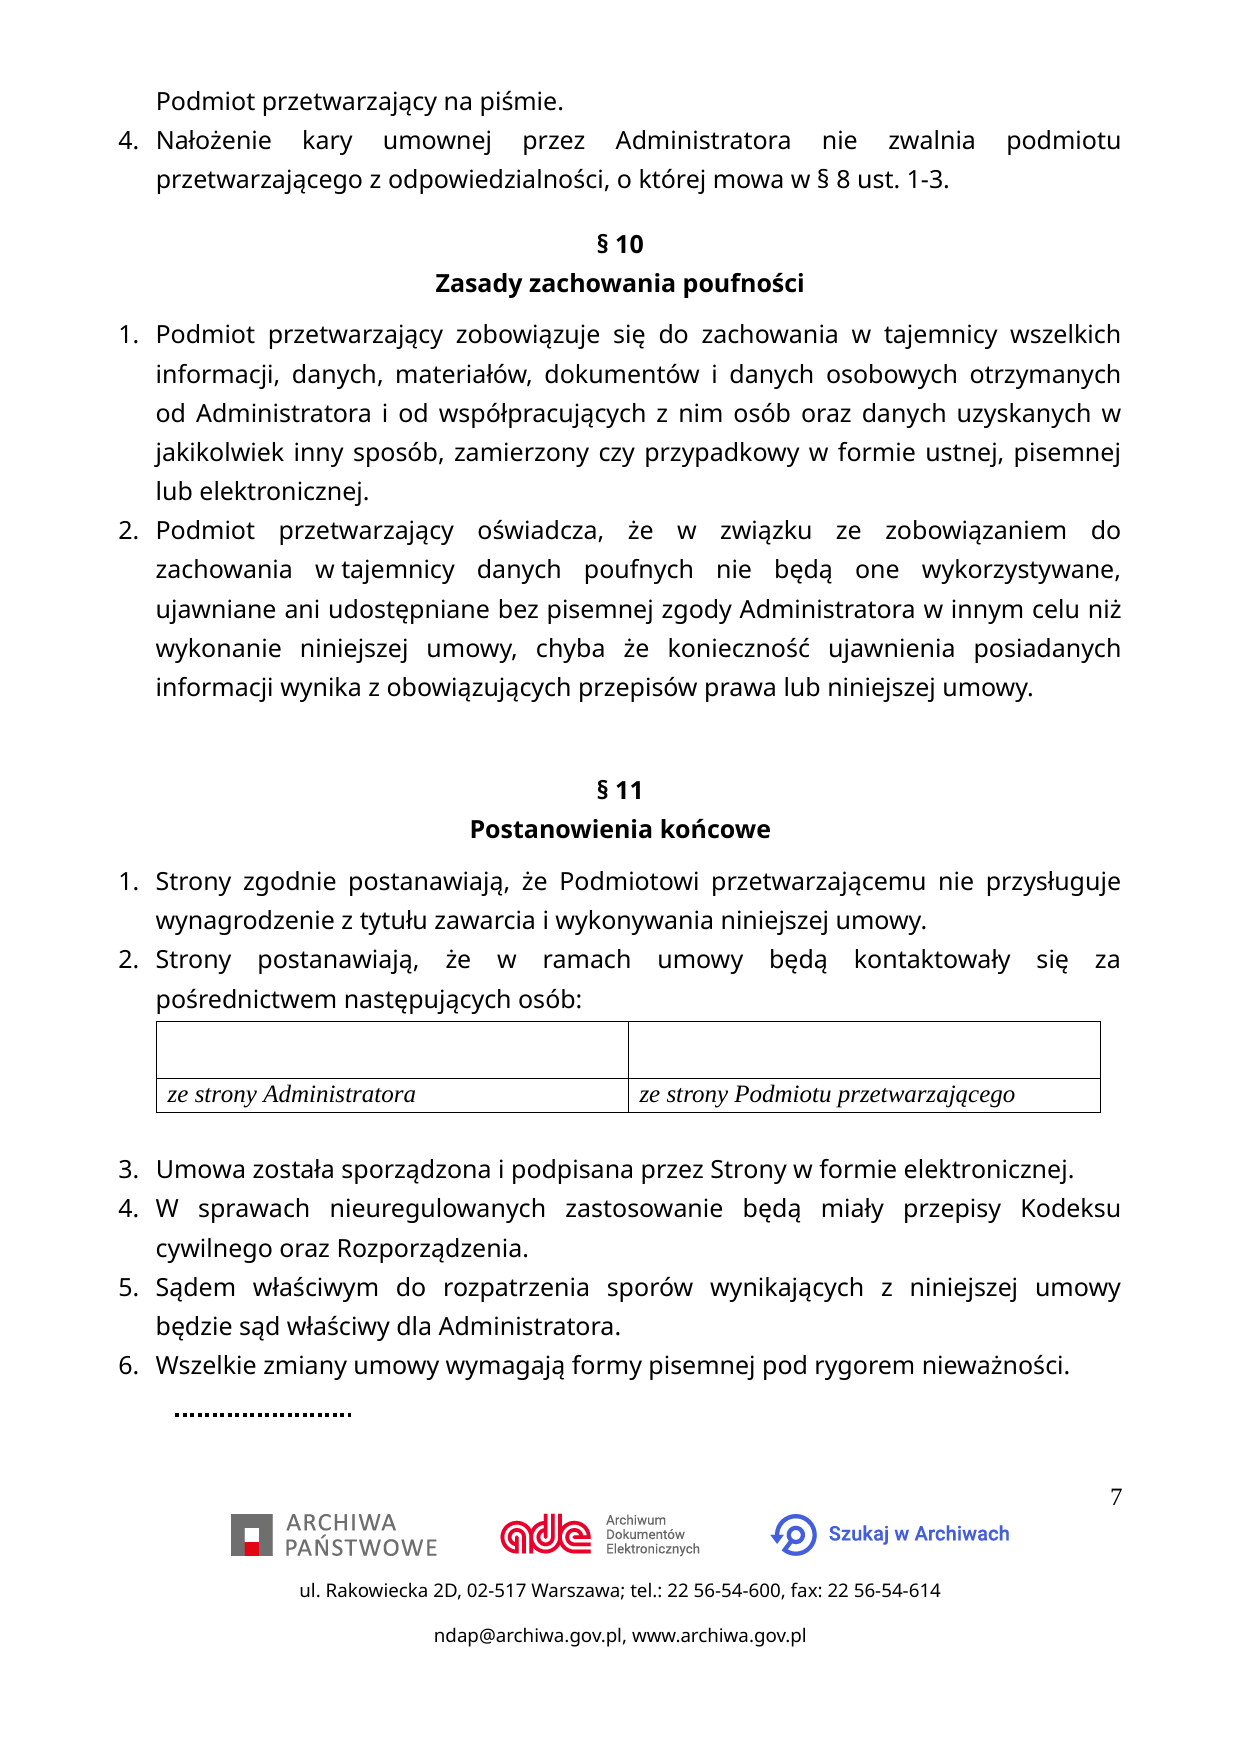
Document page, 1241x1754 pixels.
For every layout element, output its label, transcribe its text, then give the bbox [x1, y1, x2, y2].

table_header [629, 1022, 1100, 1078]
text § 11 [118, 773, 1122, 807]
text Zasady zachowania poufności [118, 266, 1122, 299]
list Umowa została sporządzona i podpisana przez Strony w formie elektronicznej. [118, 1152, 1107, 1186]
text § 10 [118, 226, 1122, 260]
list Podmiot przetwarzający zobowiązuje się do zachowania w tajemnicy wszelkich informacji, danych, materiałów, dokumentów i danych osobowych otrzymanych od Administratora i od współpracujących z nim osób oraz danych uzyskanych w jakikolwiek inny sposób, zamierzony czy przypadkowy w formie ustnej, pisemnej lub elektronicznej. [118, 317, 1122, 508]
list Wszelkie zmiany umowy wymagają formy pisemnej pod rygorem nieważności. [118, 1348, 1122, 1382]
text Postanowienia końcowe [118, 812, 1122, 846]
table_cell ze strony Podmiotu przetwarzającego [629, 1079, 1100, 1112]
list W sprawach nieuregulowanych zastosowanie będą miały przepisy Kodeksu cywilnego oraz Rozporządzenia. [118, 1191, 1122, 1264]
table_cell ze strony Administratora [157, 1079, 628, 1112]
table_header [157, 1022, 628, 1078]
picture [228, 1511, 1012, 1559]
list Strony postanawiają, że w ramach umowy będą kontaktowały się za pośrednictwem następujących osób: [118, 942, 1122, 1015]
list Podmiot przetwarzający oświadcza, że w związku ze zobowiązaniem do zachowania w tajemnicy danych poufnych nie będą one wykorzystywane, ujawniane ani udostępniane bez pisemnej zgody Administratora w innym celu niż wykonanie niniejszej umowy, chyba że konieczność ujawnienia posiadanych informacji wynika z obowiązujących przepisów prawa lub niniejszej umowy. [118, 513, 1122, 704]
list Nałożenie kary umownej przez Administratora nie zwalnia podmiotu przetwarzającego z odpowiedzialności, o której mowa w § 8 ust. 1-3. [118, 123, 1122, 196]
list Strony zgodnie postanawiają, że Podmiotowi przetwarzającemu nie przysługuje wynagrodzenie z tytułu zawarcia i wykonywania niniejszej umowy. [118, 864, 1122, 937]
list Sądem właściwym do rozpatrzenia sporów wynikających z niniejszej umowy będzie sąd właściwy dla Administratora. [118, 1269, 1122, 1343]
